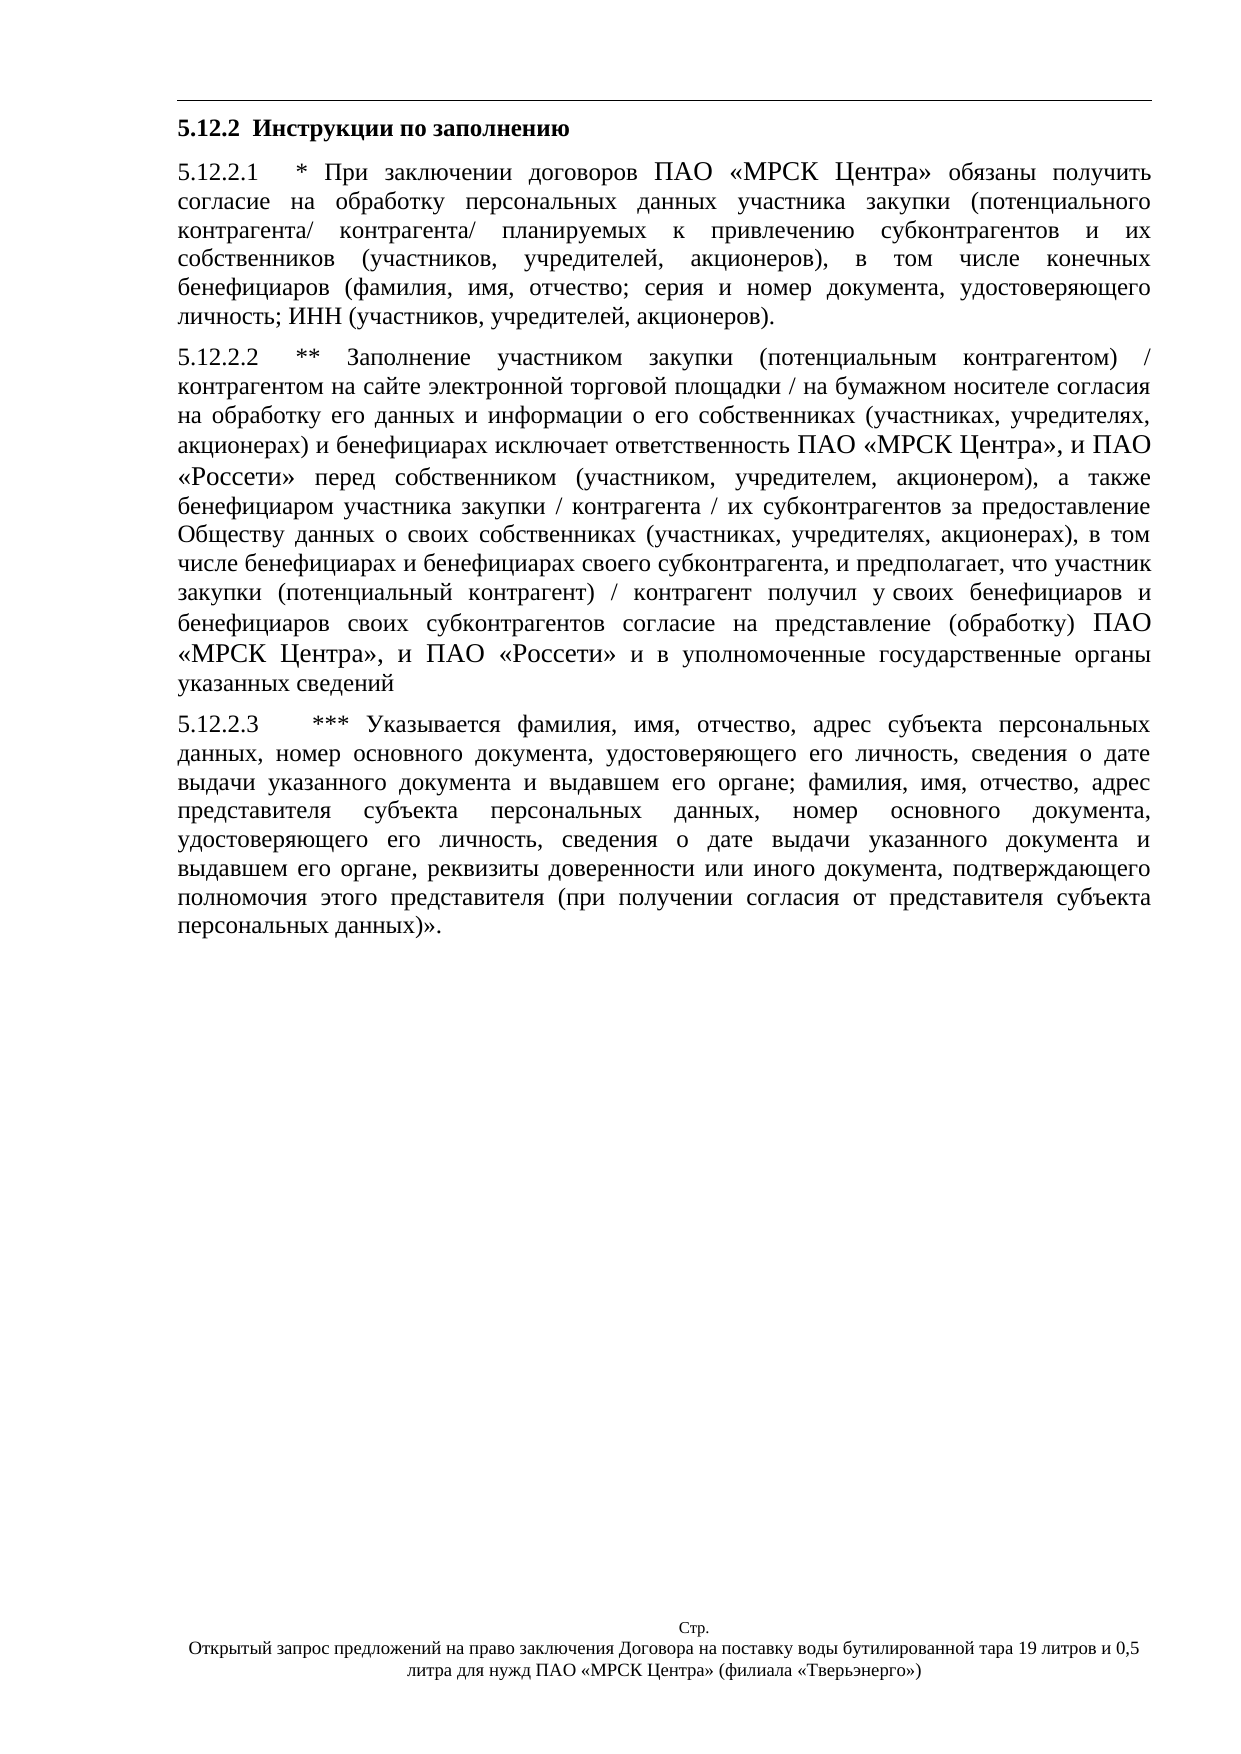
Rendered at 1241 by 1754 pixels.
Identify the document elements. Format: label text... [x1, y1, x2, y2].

subtitle Инструкции по заполнению [177, 113, 1152, 142]
list ** Заполнение участником закупки (потенциальным контрагентом) / контрагентом на сайте электронной торговой площадки / на бумажном носителе согласия на обработку его данных и информации о его собственниках (участниках, учредителях, акционерах) и бенефициарах исключает ответственность ПАО «МРСК Центра», и ПАО «Россети» перед собственником (участником, учредителем, акционером), а также бенефициаром участника закупки / контрагента / их субконтрагентов за предоставление Обществу данных о своих собственниках (участниках, учредителях, акционерах), в том числе бенефициарах и бенефициарах своего субконтрагента, и предполагает, что участник закупки (потенциальный контрагент) / контрагент получил у своих бенефициаров и бенефициаров своих субконтрагентов согласие на представление (обработку) ПАО «МРСК Центра», и ПАО «Россети» и в уполномоченные государственные органы указанных сведений [177, 342, 1152, 697]
list * При заключении договоров ПАО «МРСК Центра» обязаны получить согласие на обработку персональных данных участника закупки (потенциального контрагента/ контрагента/ планируемых к привлечению субконтрагентов и их собственников (участников, учредителей, акционеров), в том числе конечных бенефициаров (фамилия, имя, отчество; серия и номер документа, удостоверяющего личность; ИНН (участников, учредителей, акционеров). [177, 155, 1152, 330]
list *** Указывается фамилия, имя, отчество, адрес субъекта персональных данных, номер основного документа, удостоверяющего его личность, сведения о дате выдачи указанного документа и выдавшем его органе; фамилия, имя, отчество, адрес представителя субъекта персональных данных, номер основного документа, удостоверяющего его личность, сведения о дате выдачи указанного документа и выдавшем его органе, реквизиты доверенности или иного документа, подтверждающего полномочия этого представителя (при получении согласия от представителя субъекта персональных данных)». [177, 709, 1152, 939]
